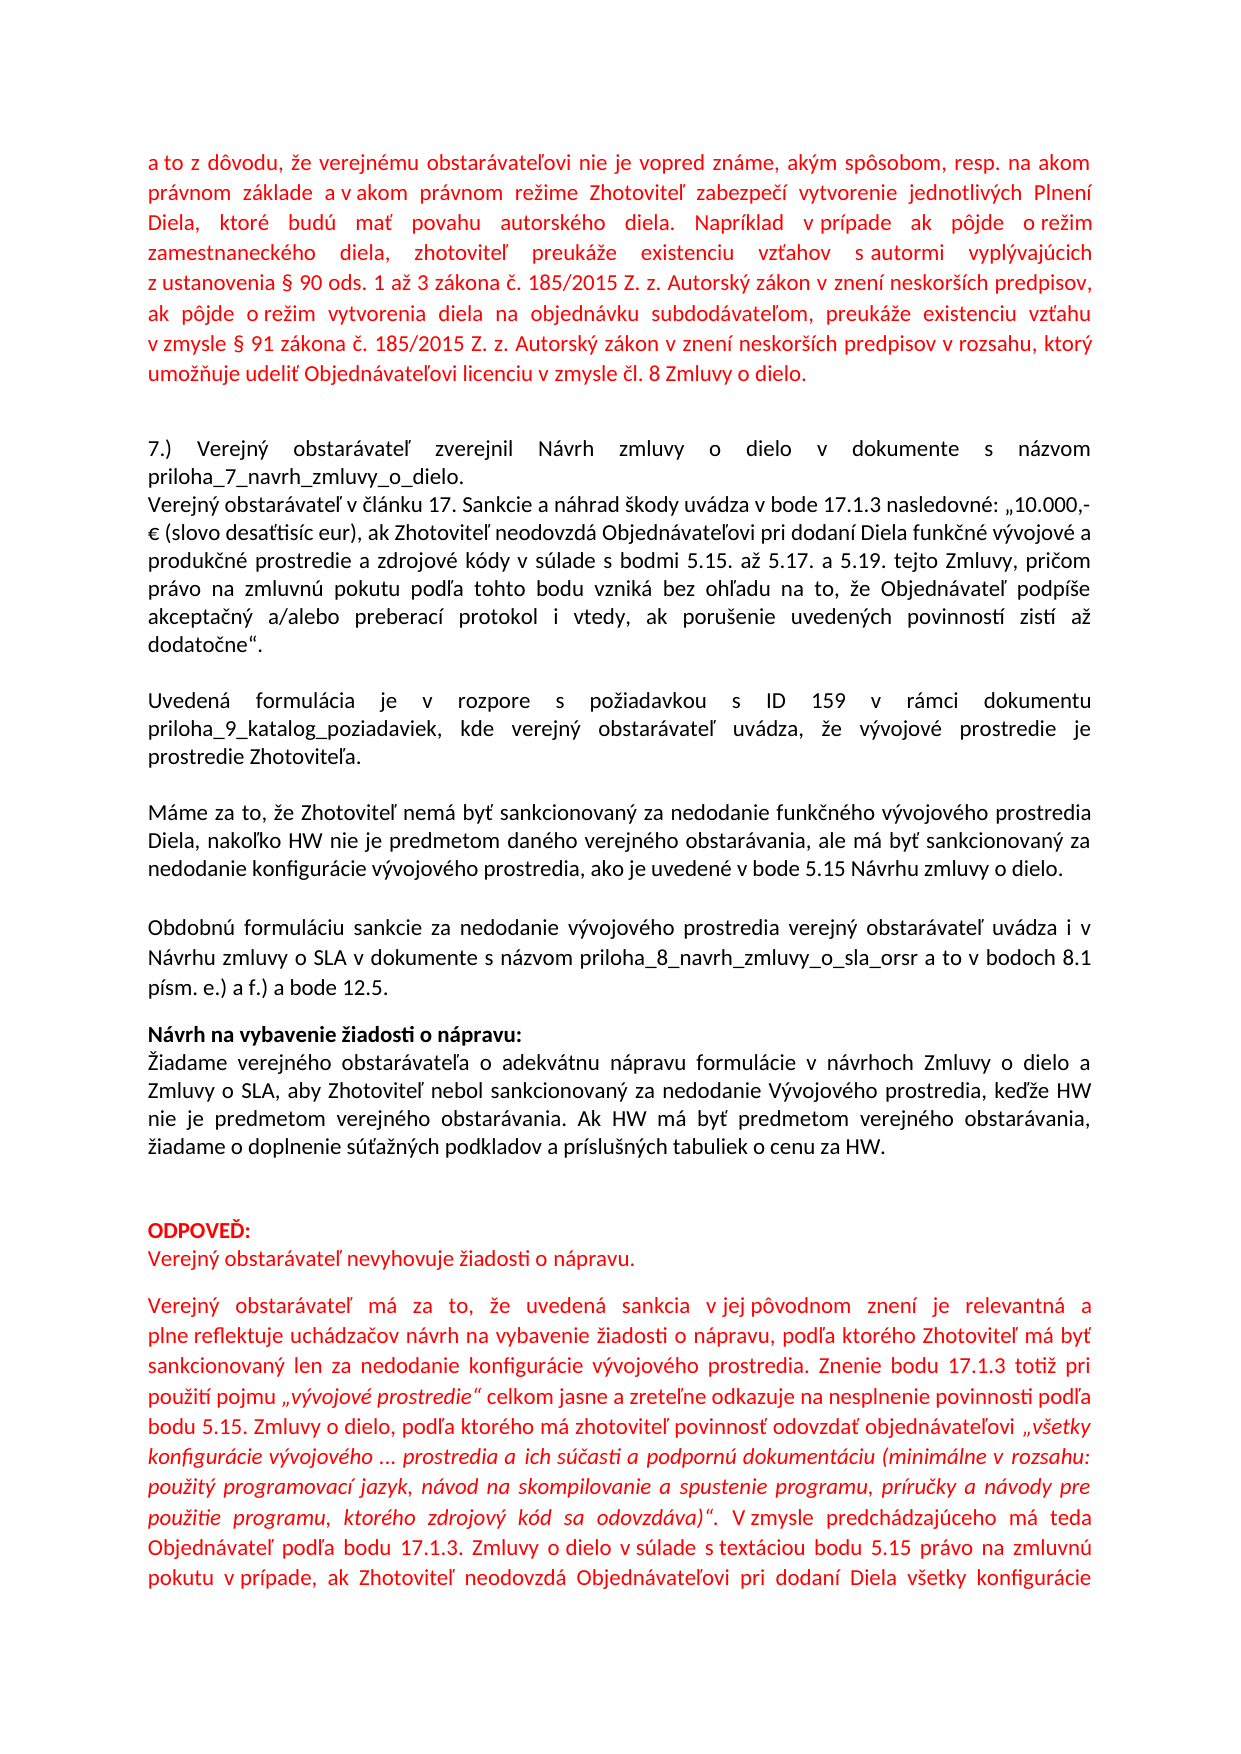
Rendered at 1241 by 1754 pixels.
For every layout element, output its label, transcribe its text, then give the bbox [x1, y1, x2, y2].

text Verejný obstarávateľ v článku 17. Sankcie a náhrad škody uvádza v bode 17.1.3 nasledovné: „10.000,- € (slovo desaťtisíc eur), ak Zhotoviteľ neodovzdá Objednávateľovi pri dodaní Diela funkčné vývojové a produkčné prostredie a zdrojové kódy v súlade s bodmi 5.15. až 5.17. a 5.19. tejto Zmluvy, pričom právo na zmluvnú pokutu podľa tohto bodu vzniká bez ohľadu na to, že Objednávateľ podpíše akceptačný a/alebo preberací protokol i vtedy, ak porušenie uvedených povinností zistí až dodatočne“. [148, 490, 1093, 658]
text Uvedená formulácia je v rozpore s požiadavkou s ID 159 v rámci dokumentu priloha_9_katalog_poziadaviek, kde verejný obstarávateľ uvádza, že vývojové prostredie je prostredie Zhotoviteľa. [148, 686, 1093, 770]
text Obdobnú formuláciu sankcie za nedodanie vývojového prostredia verejný obstarávateľ uvádza i v Návrhu zmluvy o SLA v dokumente s názvom priloha_8_navrh_zmluvy_o_sla_orsr a to v bodoch 8.1 písm. e.) a f.) a bode 12.5. [148, 913, 1093, 1001]
text Verejný obstarávateľ nevyhovuje žiadosti o nápravu. [148, 1244, 1093, 1272]
text Máme za to, že Zhotoviteľ nemá byť sankcionovaný za nedodanie funkčného vývojového prostredia Diela, nakoľko HW nie je predmetom daného verejného obstarávania, ale má byť sankcionovaný za nedodanie konfigurácie vývojového prostredia, ako je uvedené v bode 5.15 Návrhu zmluvy o dielo. [148, 798, 1093, 882]
text 7.) Verejný obstarávateľ zverejnil Návrh zmluvy o dielo v dokumente s názvom priloha_7_navrh_zmluvy_o_dielo. [148, 434, 1093, 490]
text ODPOVEĎ: [148, 1216, 1093, 1244]
text Návrh na vybavenie žiadosti o nápravu: [148, 1020, 1093, 1048]
text Žiadame verejného obstarávateľa o adekvátnu nápravu formulácie v návrhoch Zmluvy o dielo a Zmluvy o SLA, aby Zhotoviteľ nebol sankcionovaný za nedodanie Vývojového prostredia, keďže HW nie je predmetom verejného obstarávania. Ak HW má byť predmetom verejného obstarávania, žiadame o doplnenie súťažných podkladov a príslušných tabuliek o cenu za HW. [148, 1048, 1093, 1160]
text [148, 1291, 1093, 1591]
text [148, 148, 1093, 387]
